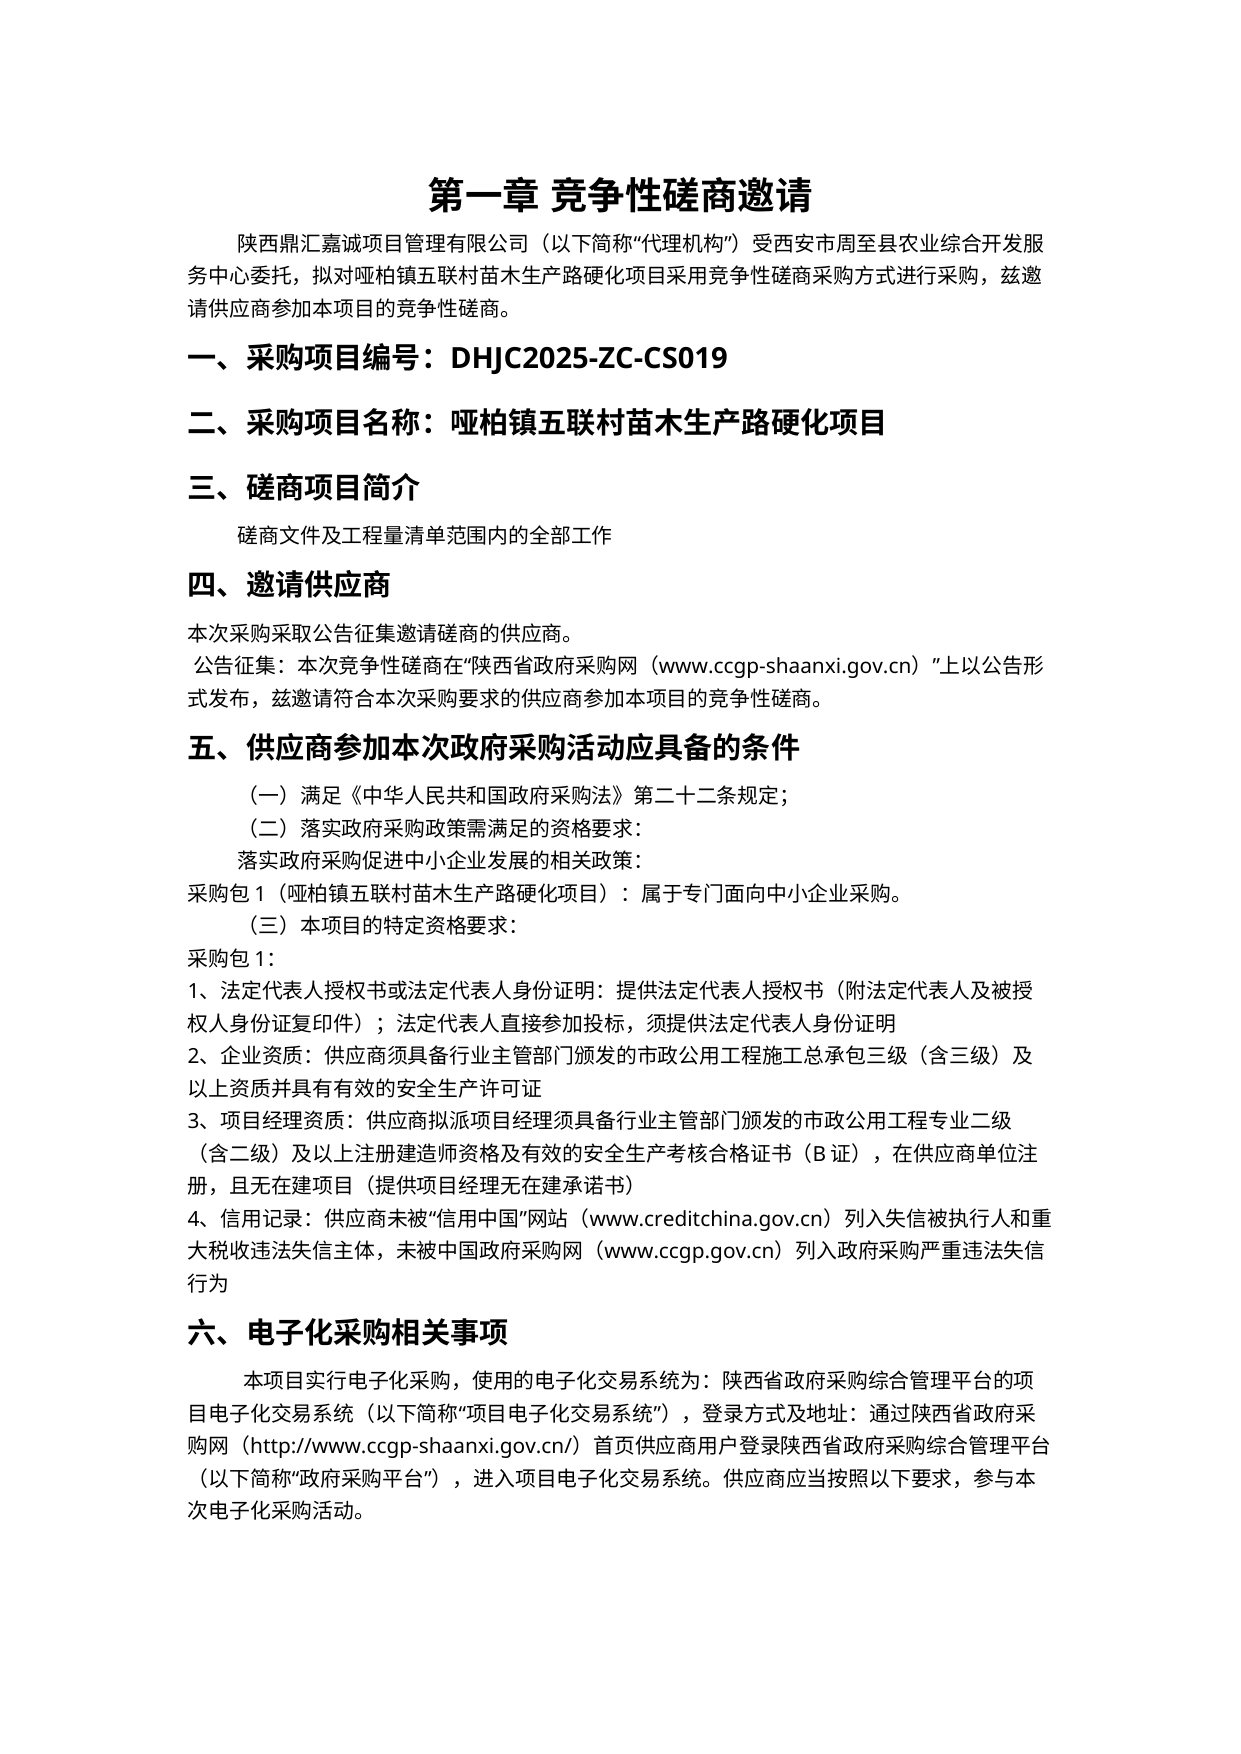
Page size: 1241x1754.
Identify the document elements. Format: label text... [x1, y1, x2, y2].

text （一）满足《中华人民共和国政府采购法》第二十二条规定； [187, 779, 1053, 812]
text 本次采购采取公告征集邀请磋商的供应商。 [187, 617, 1053, 649]
text 落实政府采购促进中小企业发展的相关政策： [187, 844, 1053, 877]
text 陕西鼎汇嘉诚项目管理有限公司（以下简称“代理机构”）受西安市周至县农业综合开发服务中心委托，拟对哑柏镇五联村苗木生产路硬化项目采用竞争性磋商采购方式进行采购，兹邀请供应商参加本项目的竞争性磋商。 [187, 227, 1053, 324]
text 六、电子化采购相关事项 [187, 1299, 1053, 1364]
text 磋商文件及工程量清单范围内的全部工作 [187, 519, 1053, 552]
text （三）本项目的特定资格要求： [187, 909, 1053, 942]
text 2、企业资质：供应商须具备行业主管部门颁发的市政公用工程施工总承包三级（含三级）及以上资质并具有有效的安全生产许可证 [187, 1039, 1053, 1104]
text 公告征集：本次竞争性磋商在“陕西省政府采购网（www.ccgp-shaanxi.gov.cn）”上以公告形式发布，兹邀请符合本次采购要求的供应商参加本项目的竞争性磋商。 [187, 649, 1053, 714]
text 3、项目经理资质：供应商拟派项目经理须具备行业主管部门颁发的市政公用工程专业二级（含二级）及以上注册建造师资格及有效的安全生产考核合格证书（B证），在供应商单位注册，且无在建项目（提供项目经理无在建承诺书） [187, 1104, 1053, 1202]
text 采购包1（哑柏镇五联村苗木生产路硬化项目）：属于专门面向中小企业采购。 [187, 877, 1053, 909]
text （二）落实政府采购政策需满足的资格要求： [187, 812, 1053, 844]
text 一、采购项目编号：DHJC2025-ZC-CS019 [187, 324, 1053, 389]
text 采购包1： [187, 942, 1053, 974]
text 第一章 竞争性磋商邀请 [187, 162, 1053, 227]
text 1、法定代表人授权书或法定代表人身份证明：提供法定代表人授权书（附法定代表人及被授权人身份证复印件）；法定代表人直接参加投标，须提供法定代表人身份证明 [187, 974, 1053, 1039]
text 4、信用记录：供应商未被“信用中国”网站（www.creditchina.gov.cn）列入失信被执行人和重大税收违法失信主体，未被中国政府采购网（www.ccgp.gov.cn）列入政府采购严重违法失信行为 [187, 1202, 1053, 1299]
text 二、采购项目名称：哑柏镇五联村苗木生产路硬化项目 [187, 389, 1053, 454]
text 本项目实行电子化采购，使用的电子化交易系统为：陕西省政府采购综合管理平台的项目电子化交易系统（以下简称“项目电子化交易系统”），登录方式及地址：通过陕西省政府采购网（http://www.ccgp-shaanxi.gov.cn/）首页供应商用户登录陕西省政府采购综合管理平台（以下简称“政府采购平台”），进入项目电子化交易系统。供应商应当按照以下要求，参与本次电子化采购活动。 [187, 1364, 1053, 1527]
text 五、供应商参加本次政府采购活动应具备的条件 [187, 714, 1053, 779]
text 四、邀请供应商 [187, 552, 1053, 617]
text 三、磋商项目简介 [187, 454, 1053, 519]
